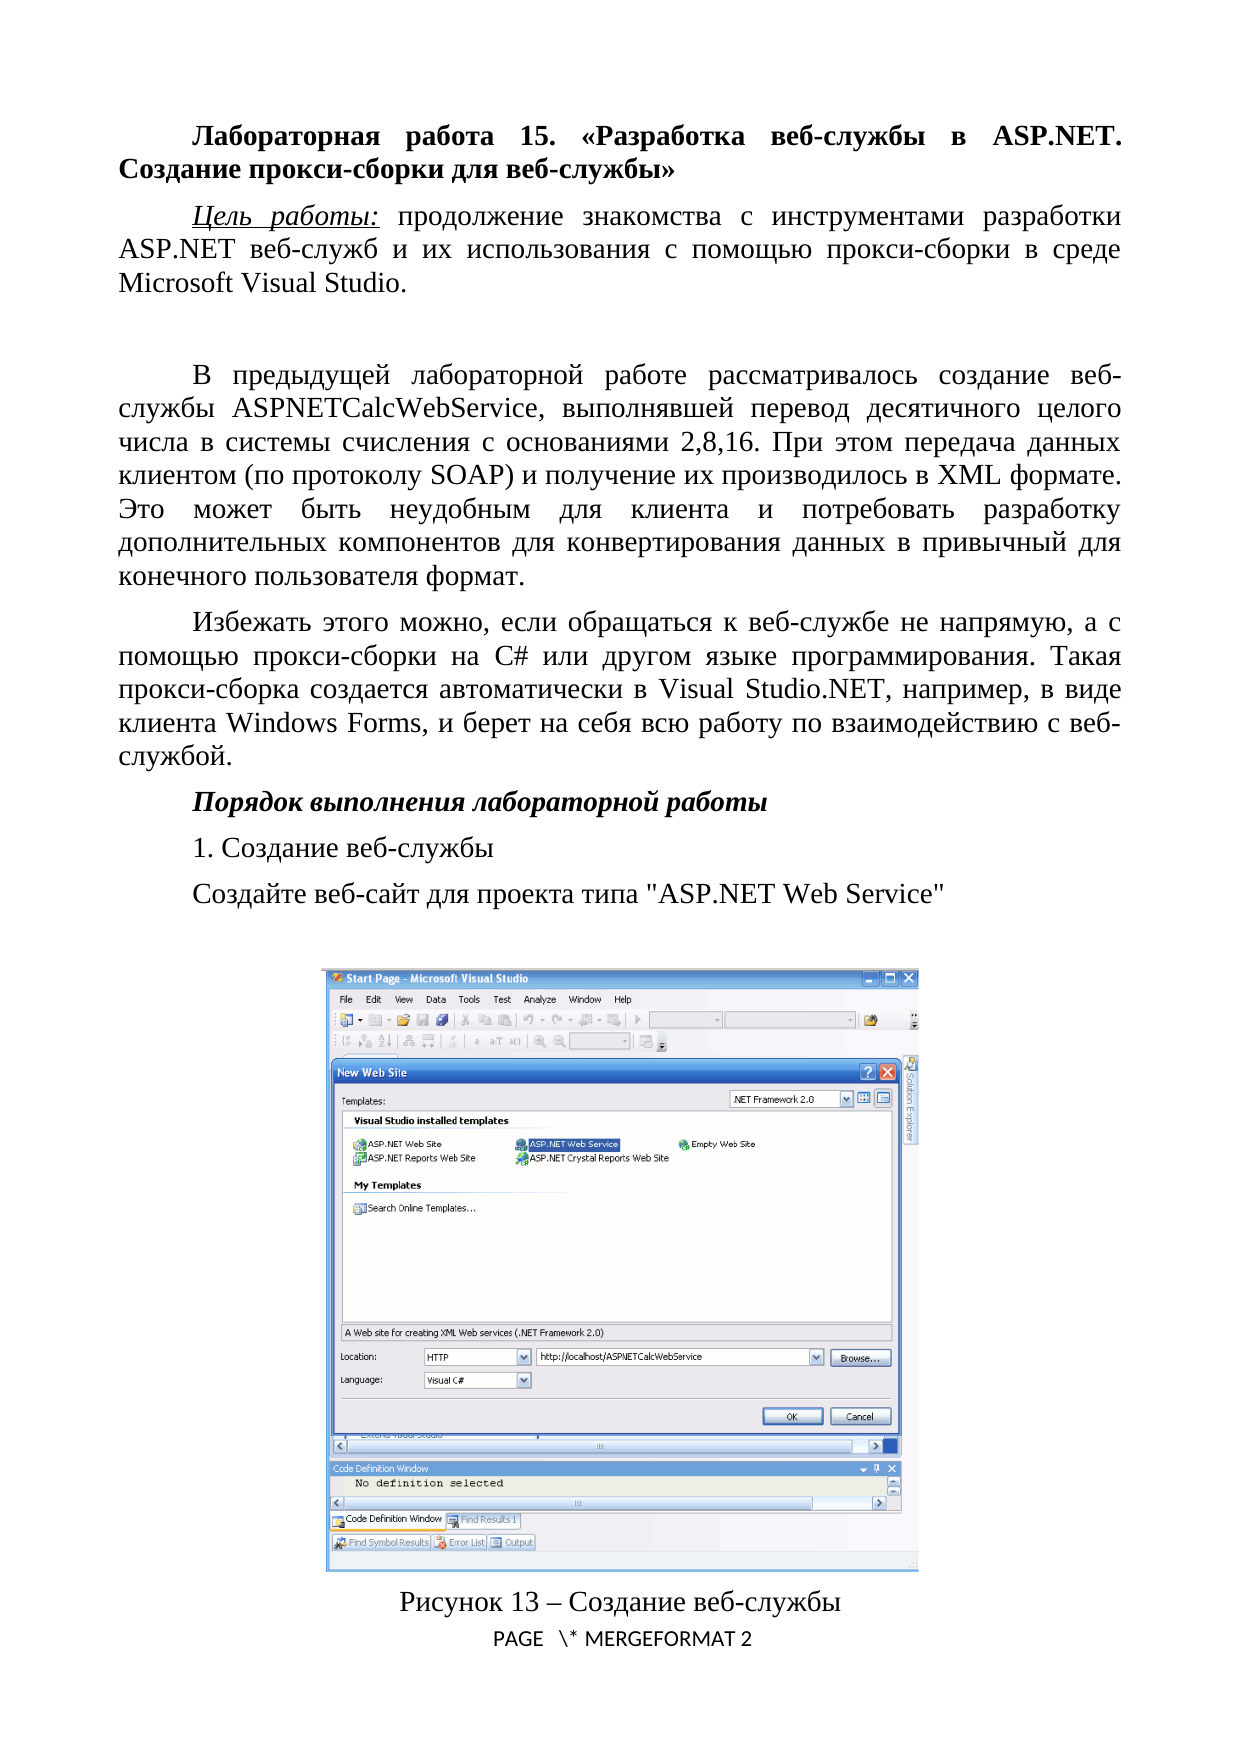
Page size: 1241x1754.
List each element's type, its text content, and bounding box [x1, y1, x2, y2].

text 1. Создание веб-службы [118, 830, 1122, 864]
text Порядок выполнения лабораторной работы [118, 784, 1122, 818]
text Лабораторная работа 15. «Разработка веб-службы в ASP.NET. Создание прокси-сборки для веб-службы» [118, 118, 1122, 185]
text Избежать этого можно, если обращаться к веб-службе не напрямую, а с помощью прокси-сборки на C# или другом языке программирования. Такая прокси-сборка создается автоматически в Visual Studio.NET, например, в виде клиента Windows Forms, и берет на себя всю работу по взаимодействию с веб-службой. [118, 604, 1122, 772]
text Рисунок 13 – Создание веб-службы [118, 1584, 1122, 1618]
text Cоздайте веб-сайт для проекта типа "ASP.NET Web Service" [118, 876, 1122, 910]
text В предыдущей лабораторной работе рассматривалось создание веб-службы ASPNETCalcWebService, выполнявшей перевод десятичного целого числа в системы счисления с основаниями 2,8,16. При этом передача данных клиентом (по протоколу SOAP) и получение их производилось в XML формате. Это может быть неудобным для клиента и потребовать разработку дополнительных компонентов для конвертирования данных в привычный для конечного пользователя формат. [118, 357, 1122, 592]
text Цель работы: продолжение знакомства с инструментами разработки ASP.NET веб-служб и их использования с помощью прокси-сборки в среде Microsoft Visual Studio. [118, 198, 1122, 298]
picture [321, 968, 919, 1572]
